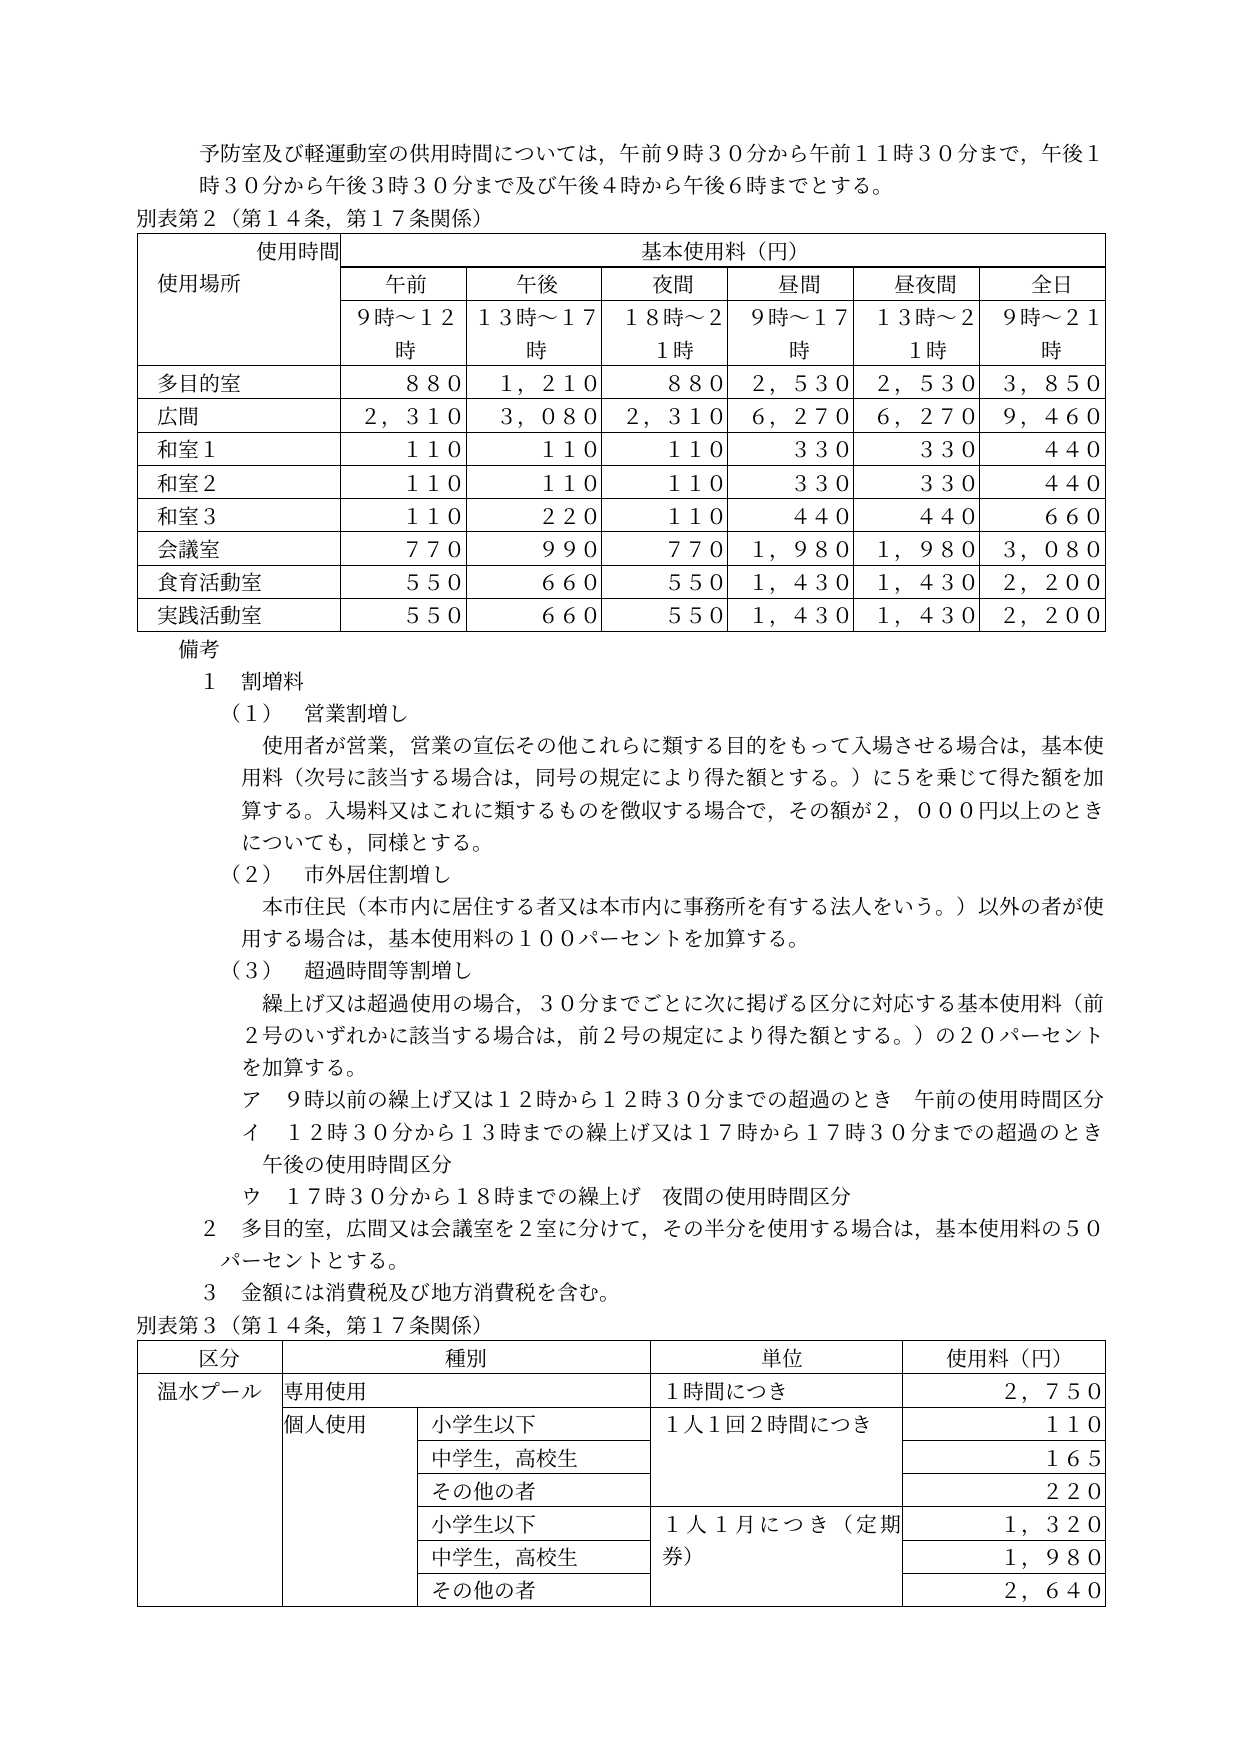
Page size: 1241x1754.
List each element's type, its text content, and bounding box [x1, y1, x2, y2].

table_cell ２，３１０ [602, 399, 727, 432]
table_cell 和室２ [138, 466, 340, 498]
table_cell １１０ [903, 1408, 1105, 1440]
table_cell ３３０ [854, 433, 979, 465]
table_header 区分 [138, 1341, 282, 1373]
table_cell その他の者 [418, 1574, 650, 1606]
table_cell １１０ [602, 499, 727, 531]
table_cell １１０ [341, 466, 466, 498]
table_cell １，４３０ [728, 566, 853, 598]
table_cell ２，２００ [980, 599, 1105, 631]
table_cell ７７０ [341, 532, 466, 564]
table_cell ３３０ [728, 433, 853, 465]
table_cell ５５０ [341, 599, 466, 631]
table_cell １，９８０ [854, 532, 979, 564]
table_cell 和室１ [138, 433, 340, 465]
table_header 使用料（円） [903, 1341, 1105, 1373]
text 繰上げ又は超過使用の場合，３０分までごとに次に掲げる区分に対応する基本使用料（前２号のいずれかに該当する場合は，前２号の規定により得た額とする。）の２０パーセントを加算する。 [228, 986, 1104, 1083]
table_cell ４４０ [980, 466, 1105, 498]
table_cell ２２０ [903, 1474, 1105, 1506]
table_cell １時間につき [651, 1374, 902, 1407]
table_cell ５５０ [602, 566, 727, 598]
table_cell 多目的室 [138, 366, 340, 398]
table_cell １１０ [602, 433, 727, 465]
table_cell ４４０ [980, 433, 1105, 465]
text ウ １７時３０分から１８時までの繰上げ 夜間の使用時間区分 [228, 1179, 1104, 1211]
table_cell ９，４６０ [980, 399, 1105, 432]
table_cell 個人使用 [283, 1408, 417, 1606]
table_cell ６６０ [980, 499, 1105, 531]
table_cell 食育活動室 [138, 566, 340, 598]
table_cell １１０ [467, 466, 601, 498]
table_cell ２，７５０ [903, 1374, 1105, 1407]
table_cell 広間 [138, 399, 340, 432]
table_cell ７７０ [602, 532, 727, 564]
text （２） 市外居住割増し [205, 857, 1104, 889]
table_cell １人１月につき（定期券） [651, 1507, 902, 1606]
table_cell １，４３０ [854, 599, 979, 631]
table_cell その他の者 [418, 1474, 650, 1506]
table_cell ９時～１２時 [341, 301, 466, 365]
table_cell ６，２７０ [728, 399, 853, 432]
table_cell ３３０ [728, 466, 853, 498]
table_cell 夜間 [602, 268, 727, 300]
table_cell ８８０ [602, 366, 727, 398]
table_cell 実践活動室 [138, 599, 340, 631]
table_header 基本使用料（円） [341, 234, 1105, 266]
table_cell ２，５３０ [728, 366, 853, 398]
table_cell １１０ [341, 499, 466, 531]
table_cell １，４３０ [854, 566, 979, 598]
table_cell １１０ [341, 433, 466, 465]
table_cell ３，０８０ [467, 399, 601, 432]
table_cell ５５０ [341, 566, 466, 598]
table_cell ２，３１０ [341, 399, 466, 432]
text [159, 137, 1104, 201]
table_cell 昼夜間 [854, 268, 979, 300]
table_cell １，２１０ [467, 366, 601, 398]
text （３） 超過時間等割増し [205, 954, 1104, 986]
table_cell 午前 [341, 268, 466, 300]
text ア ９時以前の繰上げ又は１２時から１２時３０分までの超過のとき 午前の使用時間区分 [228, 1083, 1104, 1115]
table_cell ８８０ [341, 366, 466, 398]
table_cell 温水プール [138, 1374, 282, 1606]
table_cell ５５０ [602, 599, 727, 631]
table_cell １人１回２時間につき [651, 1408, 902, 1506]
table_header 種別 [283, 1341, 650, 1373]
text ３ 金額には消費税及び地方消費税を含む。 [182, 1276, 1104, 1308]
text ２ 多目的室，広間又は会議室を２室に分けて，その半分を使用する場合は，基本使用料の５０パーセントとする。 [182, 1211, 1104, 1276]
table_cell 小学生以下 [418, 1507, 650, 1539]
table_cell １，９８０ [903, 1541, 1105, 1573]
text 使用者が営業，営業の宣伝その他これらに類する目的をもって入場させる場合は，基本使用料（次号に該当する場合は，同号の規定により得た額とする。）に５を乗じて得た額を加算する。入場料又はこれに類するものを徴収する場合で，その額が２，０００円以上のときについても，同様とする。 [228, 728, 1104, 857]
table_cell ３３０ [854, 466, 979, 498]
table_cell ９９０ [467, 532, 601, 564]
table_cell １，４３０ [728, 599, 853, 631]
table_cell ４４０ [728, 499, 853, 531]
text 別表第２（第１４条，第１７条関係） [136, 201, 1104, 233]
table_cell １６５ [903, 1441, 1105, 1473]
text 本市住民（本市内に居住する者又は本市内に事務所を有する法人をいう。）以外の者が使用する場合は，基本使用料の１００パーセントを加算する。 [228, 889, 1104, 954]
table_cell ３，０８０ [980, 532, 1105, 564]
table_cell ２２０ [467, 499, 601, 531]
table_cell 専用使用 [283, 1374, 650, 1407]
table_cell ６，２７０ [854, 399, 979, 432]
table_cell １３時～２１時 [854, 301, 979, 365]
table_cell 中学生，高校生 [418, 1541, 650, 1573]
table_cell 中学生，高校生 [418, 1441, 650, 1473]
table_cell ６６０ [467, 566, 601, 598]
table_cell ３，８５０ [980, 366, 1105, 398]
table_cell 午後 [467, 268, 601, 300]
table_cell １１０ [602, 466, 727, 498]
table_cell ６６０ [467, 599, 601, 631]
table_cell １１０ [467, 433, 601, 465]
table_cell ９時～１７時 [728, 301, 853, 365]
table_cell ４４０ [854, 499, 979, 531]
table_cell 全日 [980, 268, 1105, 300]
table_cell 会議室 [138, 532, 340, 564]
table_cell ２，５３０ [854, 366, 979, 398]
text 備考 [159, 632, 1104, 664]
table_cell １８時～２１時 [602, 301, 727, 365]
text イ １２時３０分から１３時までの繰上げ又は１７時から１７時３０分までの超過のとき 午後の使用時間区分 [228, 1115, 1104, 1179]
table_cell 昼間 [728, 268, 853, 300]
table_cell １，９８０ [728, 532, 853, 564]
table_cell ２，６４０ [903, 1574, 1105, 1606]
table_cell １，３２０ [903, 1507, 1105, 1539]
table_cell ９時～２１時 [980, 301, 1105, 365]
table_header 単位 [651, 1341, 902, 1373]
text （１） 営業割増し [205, 696, 1104, 728]
table_cell ２，２００ [980, 566, 1105, 598]
table_cell １３時～１７時 [467, 301, 601, 365]
table_cell 和室３ [138, 499, 340, 531]
text 別表第３（第１４条，第１７条関係） [136, 1308, 1104, 1340]
text １ 割増料 [182, 664, 1104, 696]
table_cell 小学生以下 [418, 1408, 650, 1440]
table_header 使用時間 使用場所 [138, 234, 340, 365]
